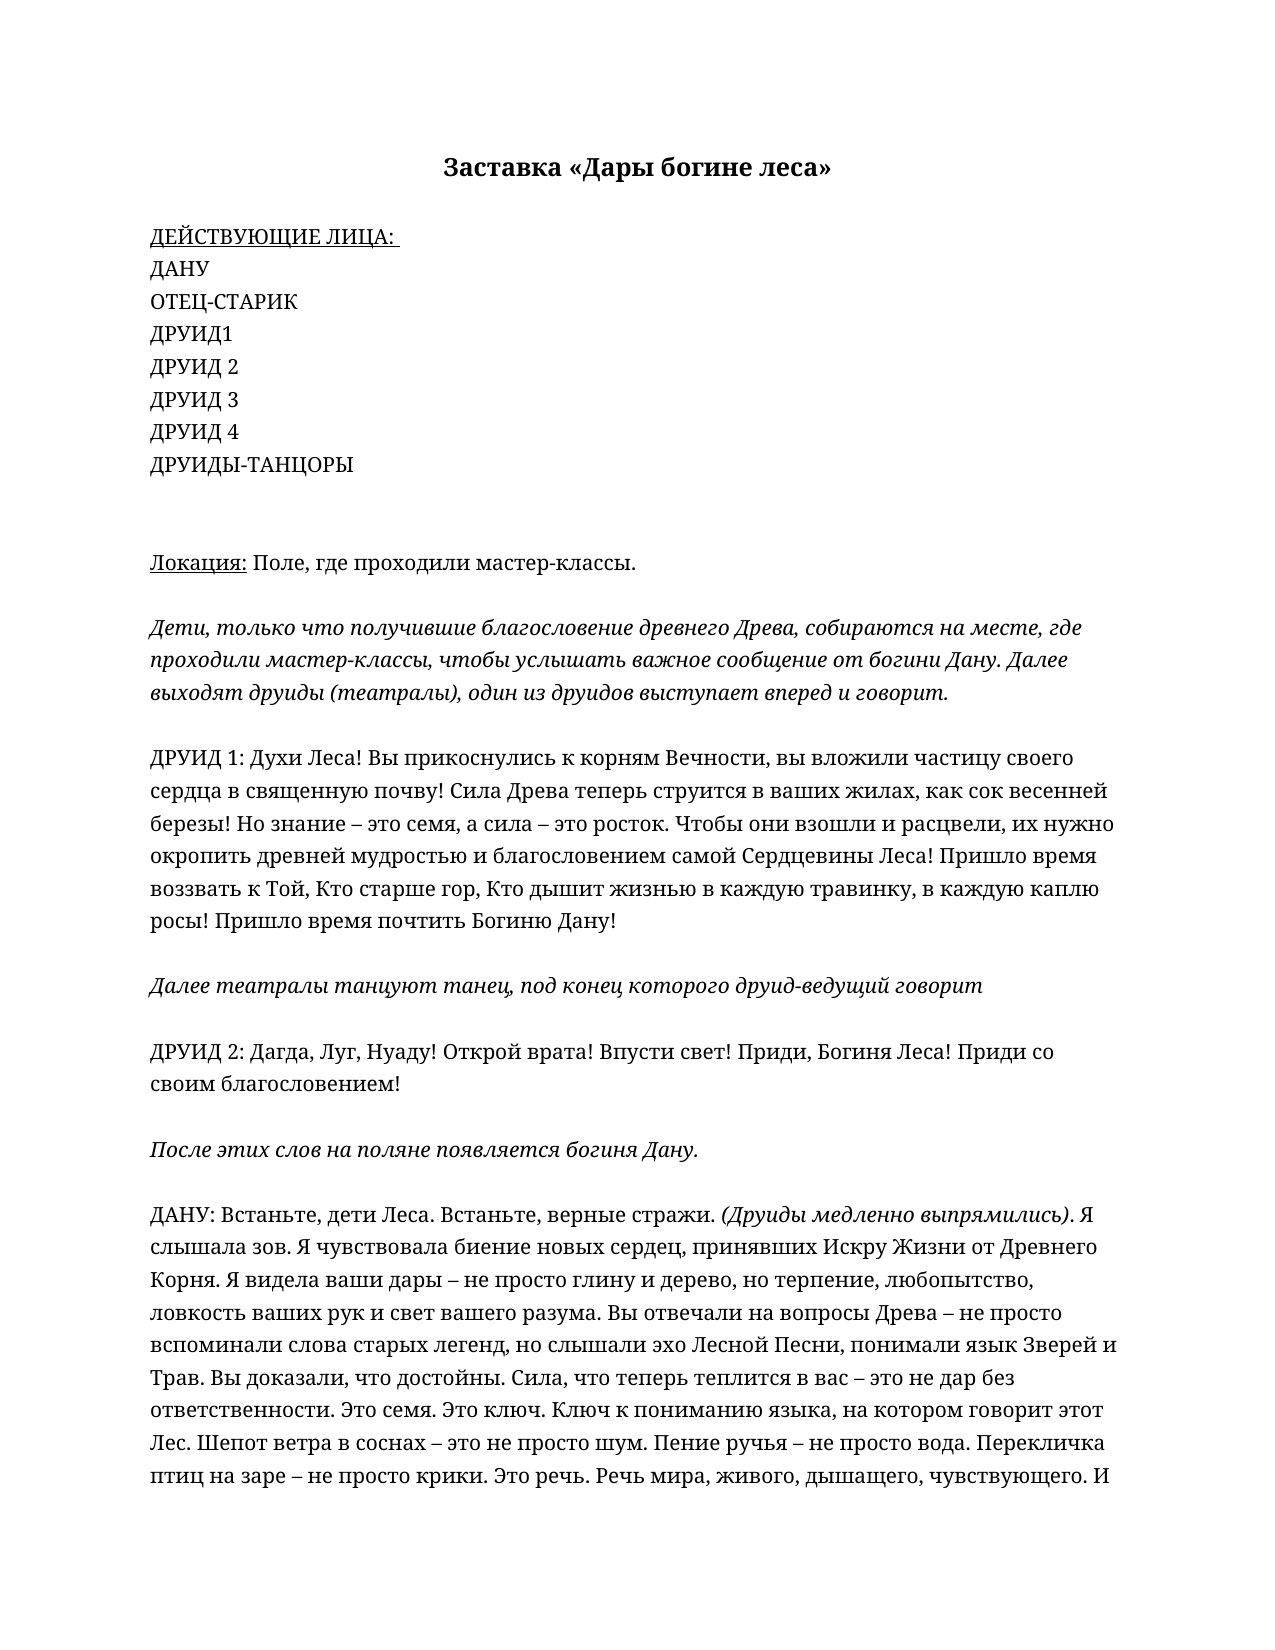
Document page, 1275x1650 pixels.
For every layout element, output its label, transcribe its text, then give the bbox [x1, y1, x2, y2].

text ОТЕЦ-СТАРИК [150, 287, 1125, 315]
text ДРУИДЫ-ТАНЦОРЫ [150, 450, 1125, 478]
text ДРУИД 2: Дагда, Луг, Нуаду! Открой врата! Впусти свет! Приди, Богиня Леса! Приди со своим благословением! [150, 1037, 1125, 1098]
text Локация: Поле, где проходили мастер-классы. [150, 548, 1125, 576]
text Заставка «Дары богине леса» [150, 150, 1125, 184]
text Далее театралы танцуют танец, под конец которого друид-ведущий говорит [150, 972, 1125, 1000]
text ДРУИД1 [150, 319, 1125, 348]
text ДЕЙСТВУЮЩИЕ ЛИЦА: [150, 222, 1125, 250]
text Дети, только что получившие благословение древнего Древа, собираются на месте, где проходили мастер-классы, чтобы услышать важное сообщение от богини Дану. Далее выходят друиды (театралы), один из друидов выступает вперед и говорит. [150, 613, 1125, 707]
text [150, 1200, 1125, 1489]
text ДРУИД 4 [150, 417, 1125, 446]
text После этих слов на поляне появляется богиня Дану. [150, 1135, 1125, 1163]
text ДРУИД 2 [150, 352, 1125, 381]
text ДАНУ [150, 254, 1125, 283]
text ДРУИД 3 [150, 385, 1125, 413]
text ДРУИД 1: Духи Леса! Вы прикоснулись к корням Вечности, вы вложили частицу своего сердца в священную почву! Сила Древа теперь струится в ваших жилах, как сок весенней березы! Но знание – это семя, а сила – это росток. Чтобы они взошли и расцвели, их нужно окропить древней мудростью и благословением самой Сердцевины Леса! Пришло время воззвать к Той, Кто старше гор, Кто дышит жизнью в каждую травинку, в каждую каплю росы! Пришло время почтить Богиню Дану! [150, 743, 1125, 935]
